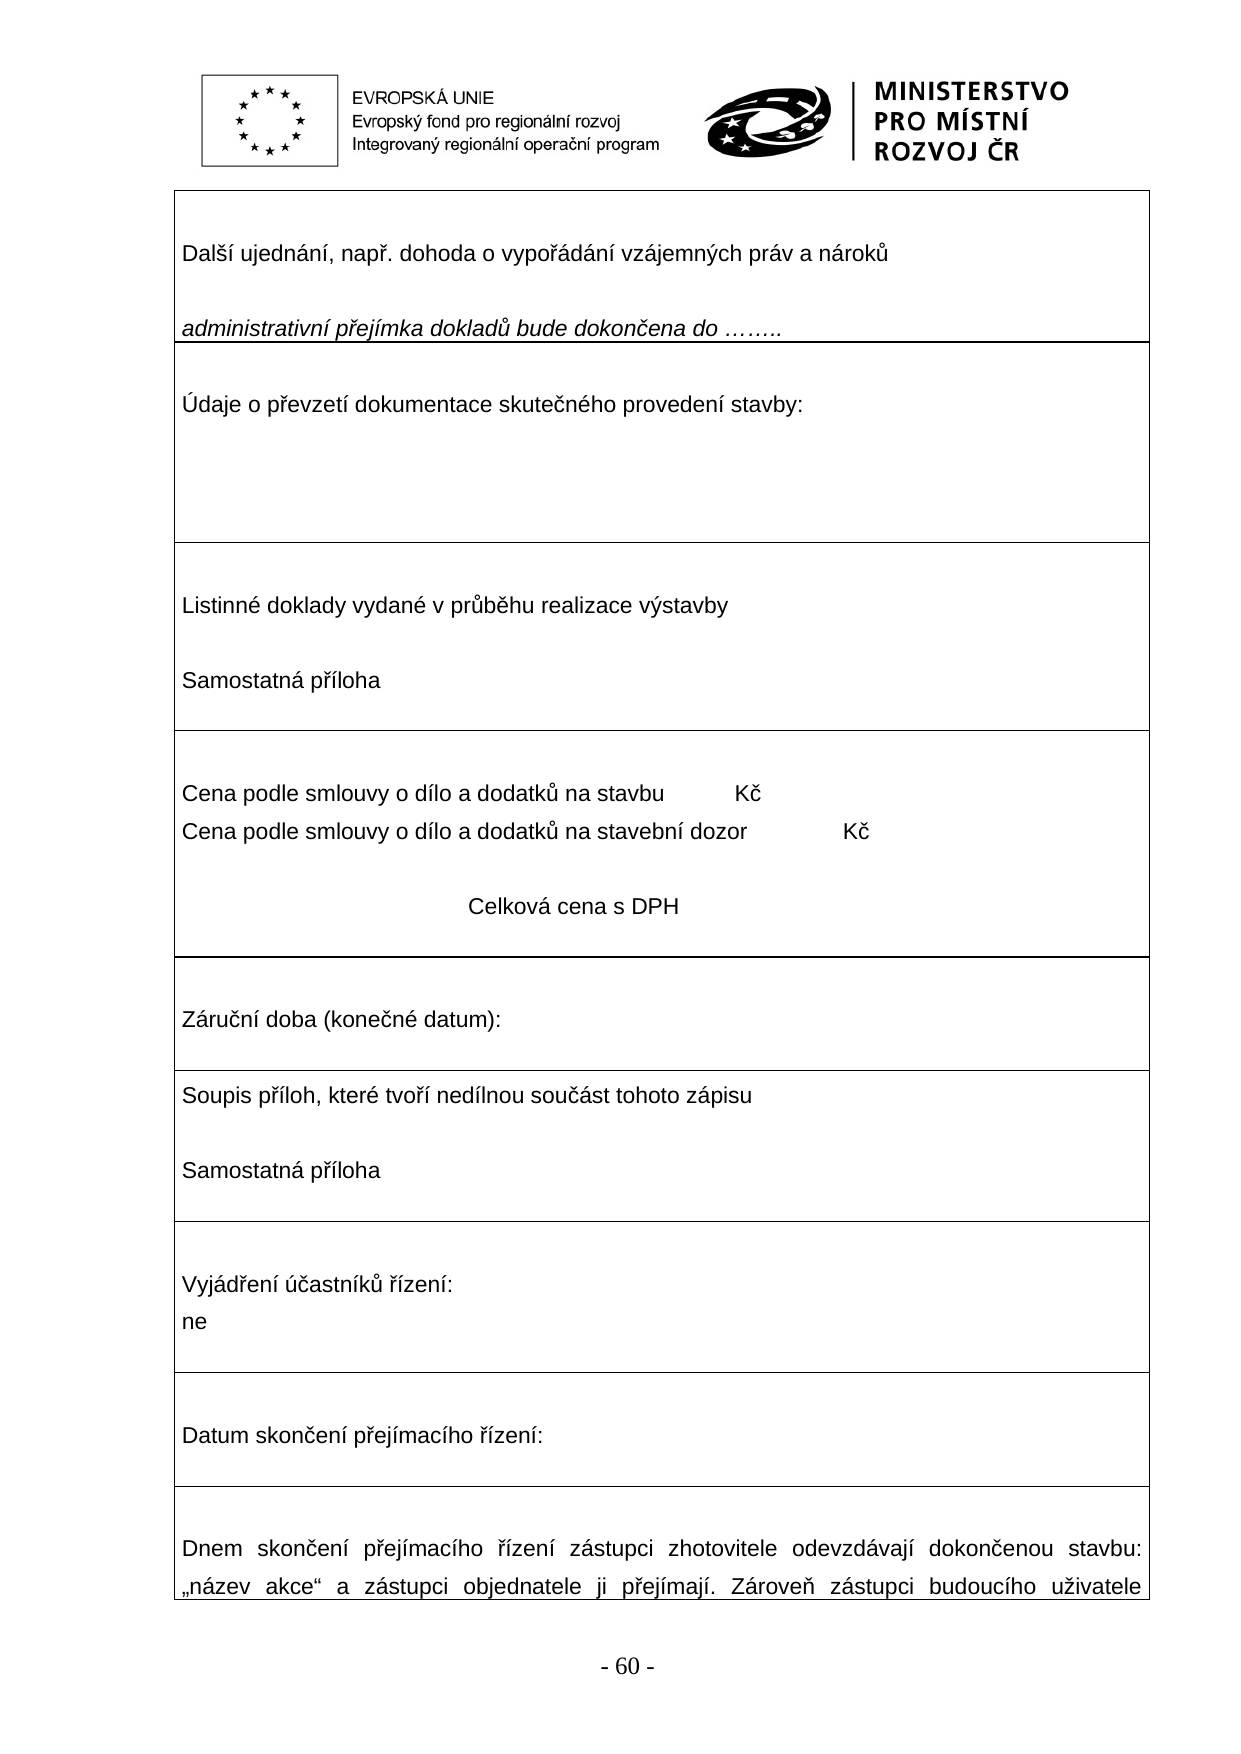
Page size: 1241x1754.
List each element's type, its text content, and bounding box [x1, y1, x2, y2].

table_cell Listinné doklady vydané v průběhu realizace výstavby Samostatná příloha [175, 543, 1149, 730]
table_cell Datum skončení přejímacího řízení: [175, 1373, 1149, 1486]
table_cell Údaje o převzetí dokumentace skutečného provedení stavby: ne [175, 343, 1149, 542]
table_cell Cena podle smlouvy o dílo a dodatků na stavbu Kč Cena podle smlouvy o dílo a dodatků na stavební dozor Kč Celková cena s DPH [175, 731, 1149, 956]
table_cell Záruční doba (konečné datum): [175, 958, 1149, 1070]
table_cell Další ujednání, např. dohoda o vypořádání vzájemných práv a nároků administrativní přejímka dokladů bude dokončena do …….. [175, 191, 1149, 341]
table_cell Soupis příloh, které tvoří nedílnou součást tohoto zápisu Samostatná příloha [175, 1071, 1149, 1221]
table_cell Vyjádření účastníků řízení: ne [175, 1222, 1149, 1372]
picture [158, 44, 1097, 191]
